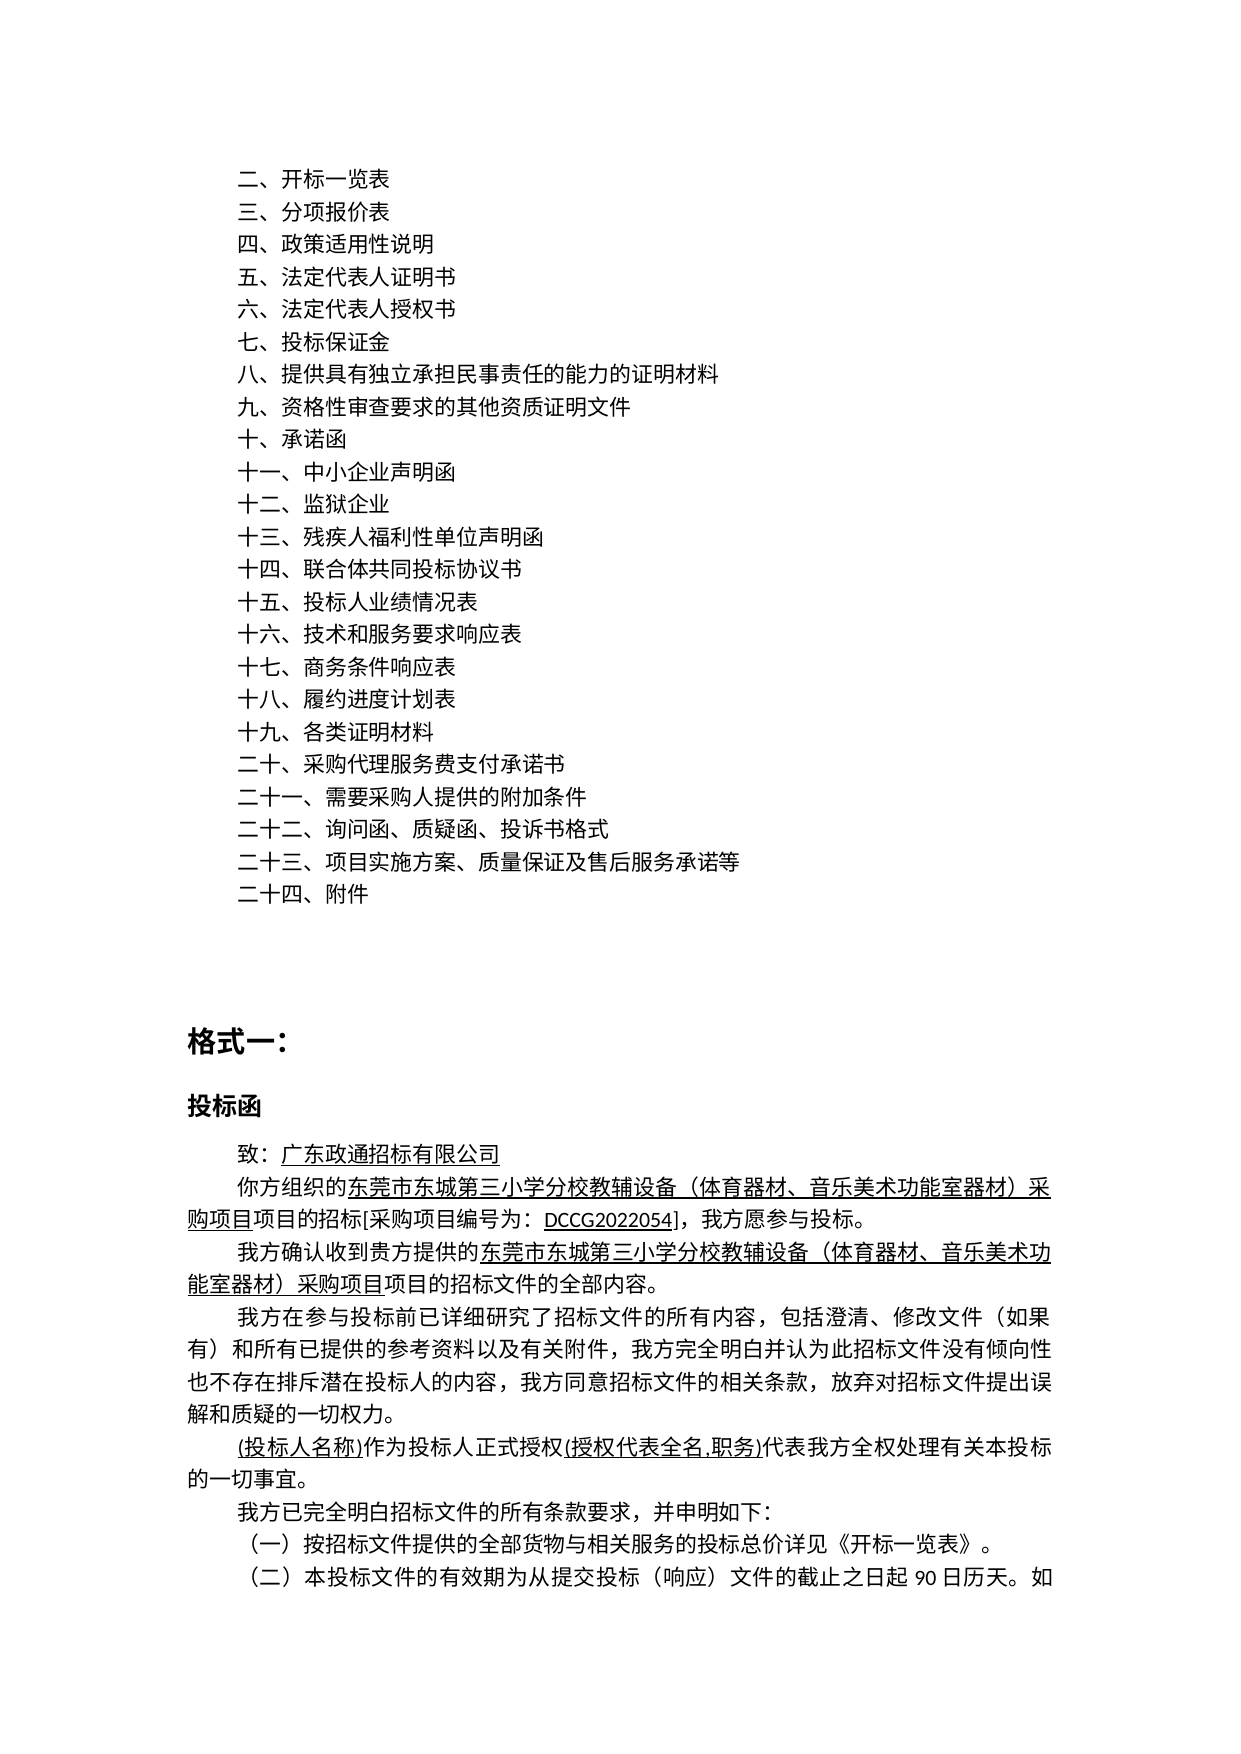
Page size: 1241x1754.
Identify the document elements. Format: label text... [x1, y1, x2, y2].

text 十二、监狱企业 [187, 487, 1053, 519]
text 十九、各类证明材料 [187, 714, 1053, 747]
text 我方确认收到贵方提供的东莞市东城第三小学分校教辅设备（体育器材、音乐美术功能室器材）采购项目项目的招标文件的全部内容。 [187, 1234, 1053, 1299]
text 我方在参与投标前已详细研究了招标文件的所有内容，包括澄清、修改文件（如果有）和所有已提供的参考资料以及有关附件，我方完全明白并认为此招标文件没有倾向性，也不存在排斥潜在投标人的内容，我方同意招标文件的相关条款，放弃对招标文件提出误解和质疑的一切权力。 [187, 1299, 1053, 1429]
text 格式一： [187, 1007, 1053, 1072]
text 二十四、附件 [187, 877, 1053, 909]
text 二十二、询问函、质疑函、投诉书格式 [187, 812, 1053, 844]
text 十四、联合体共同投标协议书 [187, 552, 1053, 584]
text 十五、投标人业绩情况表 [187, 584, 1053, 617]
text 十六、技术和服务要求响应表 [187, 617, 1053, 649]
text 八、提供具有独立承担民事责任的能力的证明材料 [187, 357, 1053, 389]
text 九、资格性审查要求的其他资质证明文件 [187, 389, 1053, 422]
text 四、政策适用性说明 [187, 227, 1053, 259]
text 二十一、需要采购人提供的附加条件 [187, 779, 1053, 812]
text 十一、中小企业声明函 [187, 454, 1053, 487]
text 二十三、项目实施方案、质量保证及售后服务承诺等 [187, 844, 1053, 877]
text 十、承诺函 [187, 422, 1053, 454]
text 七、投标保证金 [187, 324, 1053, 357]
text 二十、采购代理服务费支付承诺书 [187, 747, 1053, 779]
text (投标人名称)作为投标人正式授权(授权代表全名,职务)代表我方全权处理有关本投标的一切事宜。 [187, 1429, 1053, 1494]
text 五、法定代表人证明书 [187, 259, 1053, 292]
text 三、分项报价表 [187, 194, 1053, 227]
text （一）按招标文件提供的全部货物与相关服务的投标总价详见《开标一览表》。 [187, 1527, 1053, 1559]
text 十三、残疾人福利性单位声明函 [187, 519, 1053, 552]
text 二、开标一览表 [187, 162, 1053, 194]
text 六、法定代表人授权书 [187, 292, 1053, 324]
text 致：广东政通招标有限公司 [187, 1137, 1053, 1169]
text 你方组织的东莞市东城第三小学分校教辅设备（体育器材、音乐美术功能室器材）采购项目项目的招标[采购项目编号为：DCCG2022054]，我方愿参与投标。 [187, 1169, 1053, 1234]
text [187, 1559, 1053, 1592]
text 投标函 [187, 1072, 1053, 1137]
text 十七、商务条件响应表 [187, 649, 1053, 682]
text 我方已完全明白招标文件的所有条款要求，并申明如下： [187, 1494, 1053, 1527]
text 十八、履约进度计划表 [187, 682, 1053, 714]
